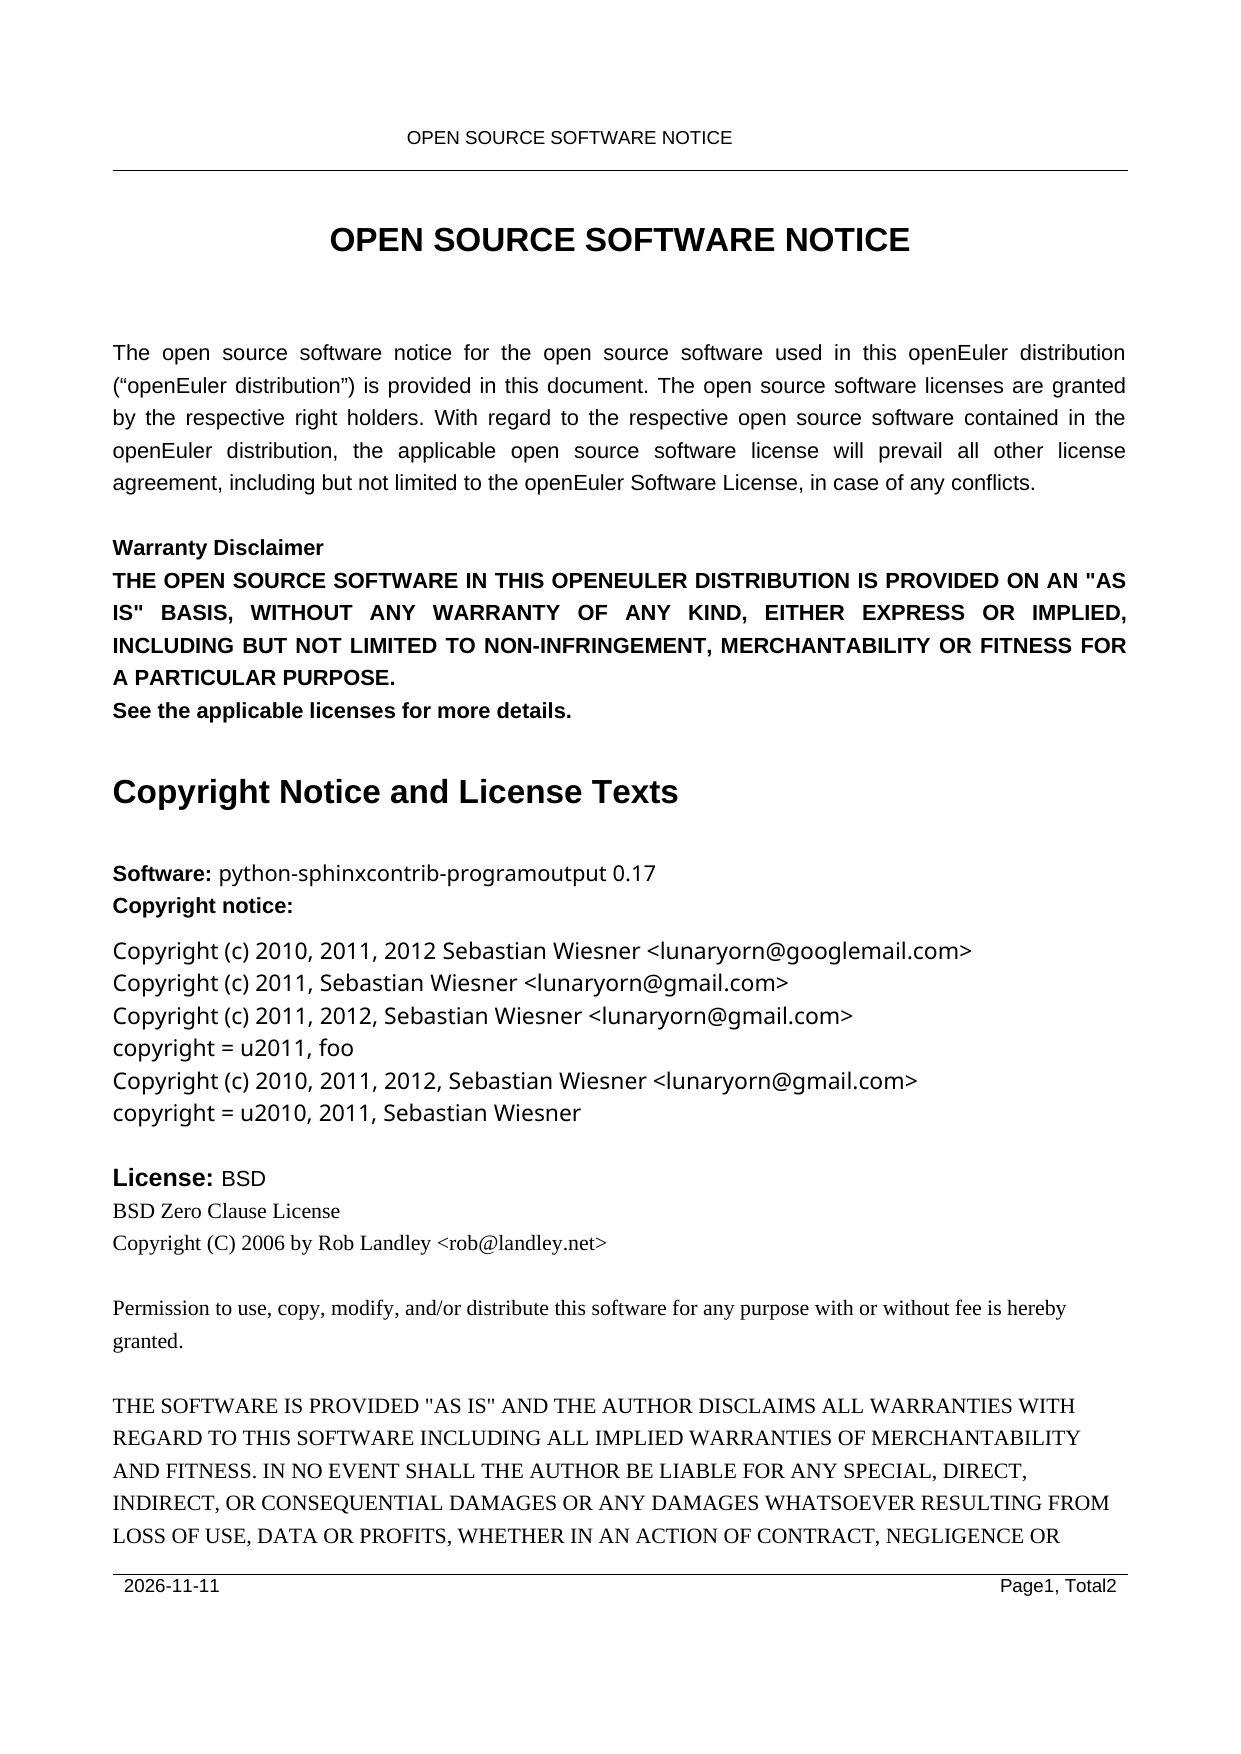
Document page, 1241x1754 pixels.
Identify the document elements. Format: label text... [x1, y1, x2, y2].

text License: BSD [112, 1161, 1128, 1194]
text THE OPEN SOURCE SOFTWARE IN THIS OPENEULER DISTRIBUTION IS PROVIDED ON AN "AS IS" BASIS, WITHOUT ANY WARRANTY OF ANY KIND, EITHER EXPRESS OR IMPLIED, INCLUDING BUT NOT LIMITED TO NON-INFRINGEMENT, MERCHANTABILITY OR FITNESS FOR A PARTICULAR PURPOSE. See the applicable licenses for more details. [112, 564, 1128, 726]
text Copyright (c) 2010, 2011, 2012 Sebastian Wiesner <lunaryorn@googlemail.com> Copyright (c) 2011, Sebastian Wiesner <lunaryorn@gmail.com> Copyright (c) 2011, 2012, Sebastian Wiesner <lunaryorn@gmail.com> copyright = u2011, foo Copyright (c) 2010, 2011, 2012, Sebastian Wiesner <lunaryorn@gmail.com> copyright = u2010, 2011, Sebastian Wiesner [112, 934, 1128, 1161]
text Copyright Notice and License Texts [112, 759, 1128, 824]
text OPEN SOURCE SOFTWARE NOTICE [112, 206, 1128, 271]
text Warranty Disclaimer [112, 531, 1128, 564]
text Copyright notice: [112, 889, 1128, 921]
text The open source software notice for the open source software used in this openEuler distribution (“openEuler distribution”) is provided in this document. The open source software licenses are granted by the respective right holders. With regard to the respective open source software contained in the openEuler distribution, the applicable open source software license will prevail all other license agreement, including but not limited to the openEuler Software License, in case of any conflicts. [112, 336, 1128, 499]
title Software: python-sphinxcontrib-programoutput 0.17 [112, 856, 1128, 889]
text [112, 1194, 1128, 1551]
